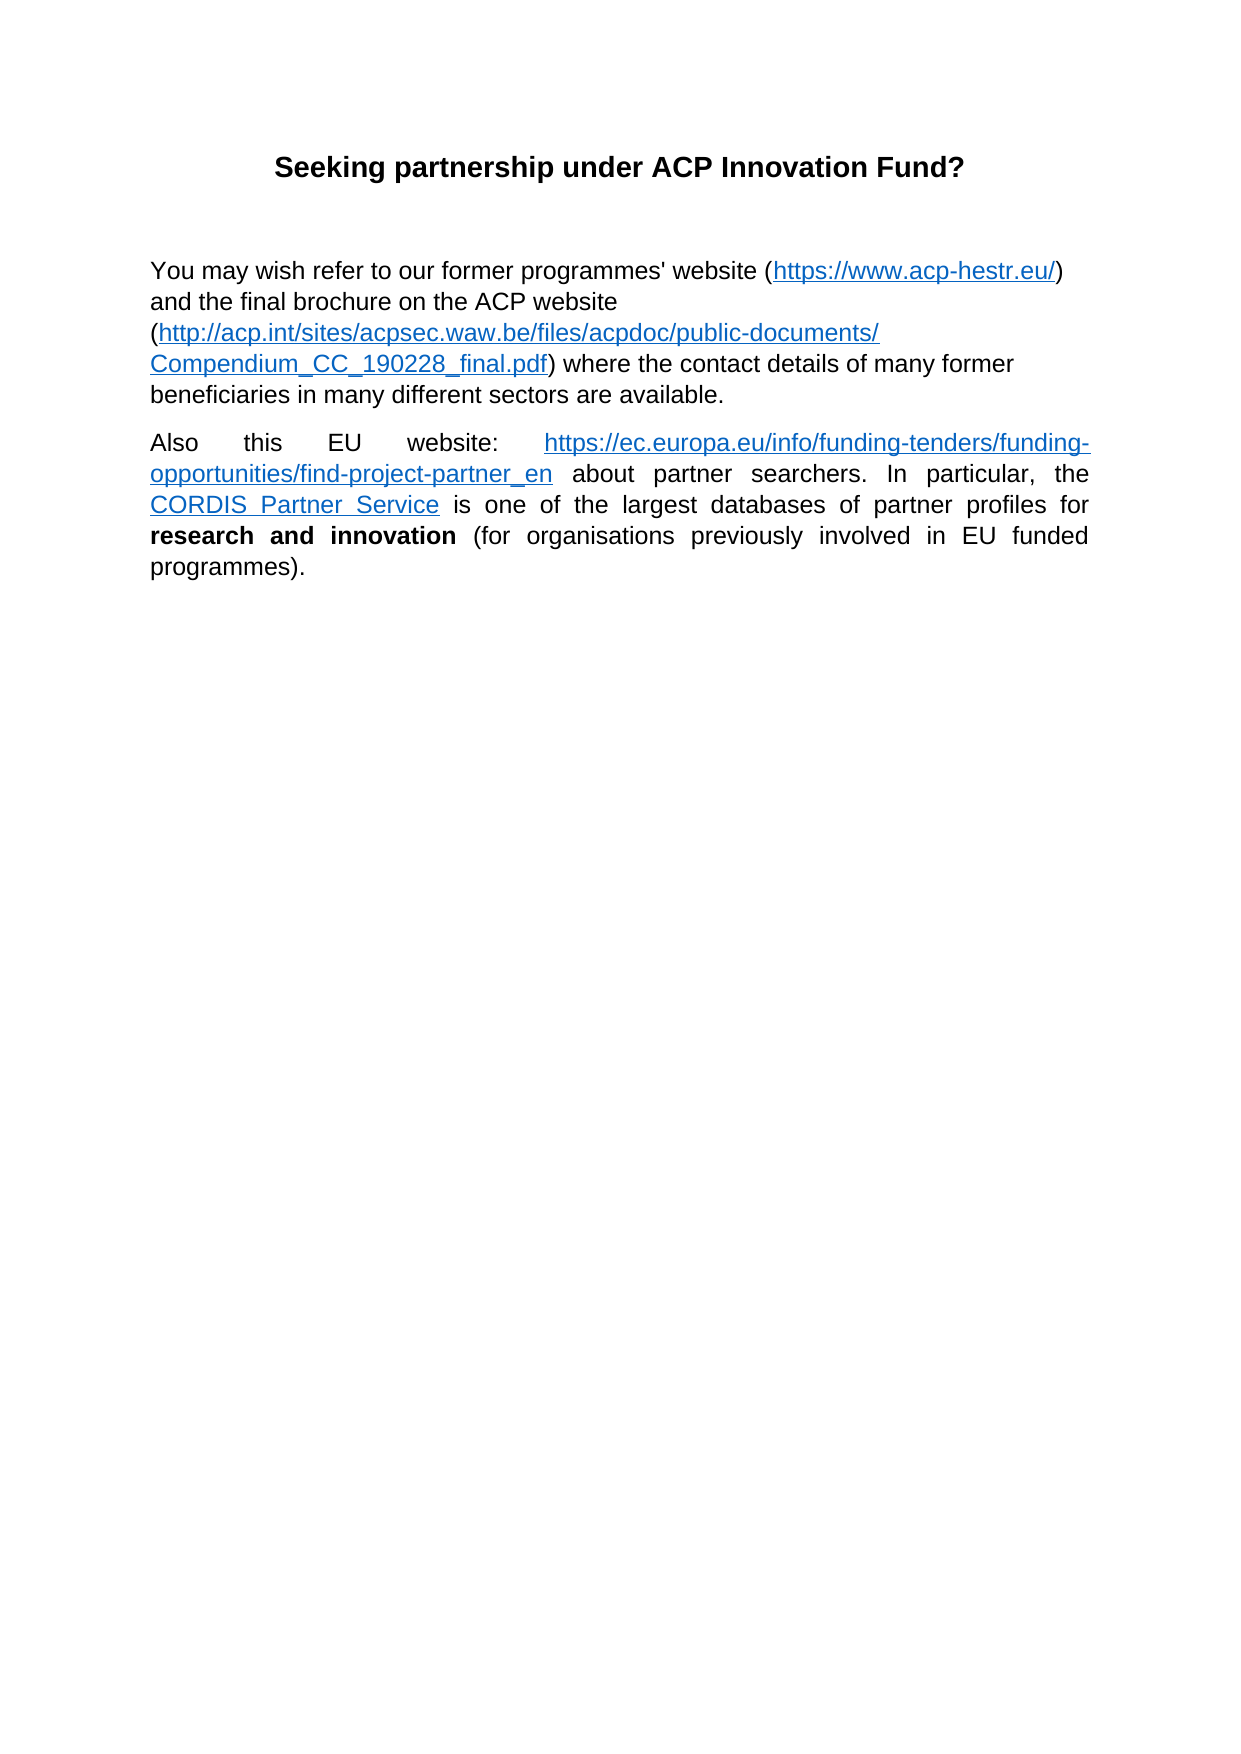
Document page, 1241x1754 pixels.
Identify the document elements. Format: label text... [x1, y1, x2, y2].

text Also this EU website: https://ec.europa.eu/info/funding-tenders/funding-opportunities/find-project-partner_en about partner searchers. In particular, the CORDIS Partner Service is one of the largest databases of partner profiles for research and innovation (for organisations previously involved in EU funded programmes). [150, 427, 1090, 580]
text Seeking partnership under ACP Innovation Fund? [150, 150, 1090, 183]
text You may wish refer to our former programmes' website (https://www.acp-hestr.eu/) and the final brochure on the ACP website (http://acp.int/sites/acpsec.waw.be/files/acpdoc/public-documents/Compendium_CC_190228_final.pdf) where the contact details of many former beneficiaries in many different sectors are available. [150, 256, 1090, 408]
